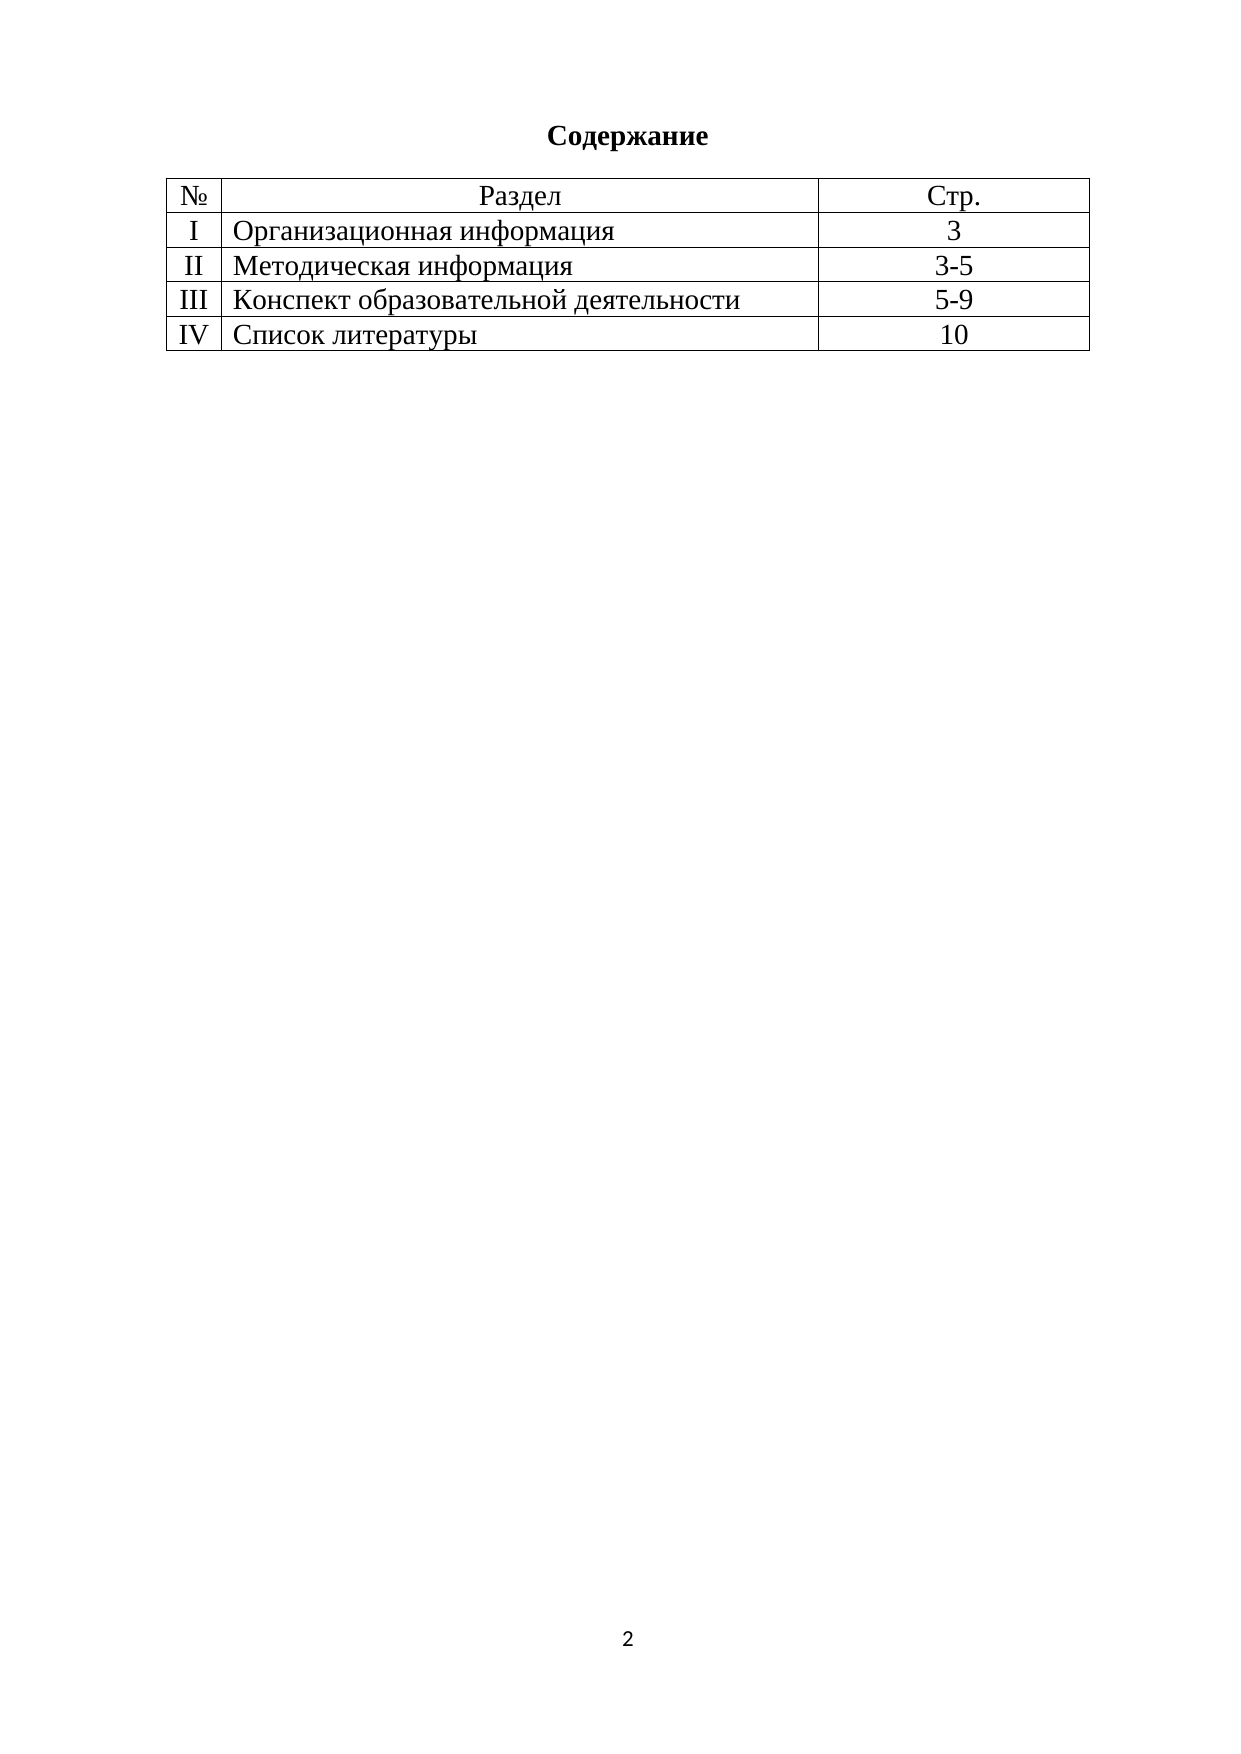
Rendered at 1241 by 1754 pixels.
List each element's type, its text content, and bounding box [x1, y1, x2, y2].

table_cell II [167, 248, 221, 281]
table_cell III [167, 282, 221, 316]
table_cell 3-5 [819, 248, 1089, 281]
table_header Стр. [819, 179, 1089, 212]
table_cell Конспект образовательной деятельности [222, 282, 818, 316]
table_cell IV [167, 317, 221, 350]
table_cell Список литературы [222, 317, 818, 350]
table_cell 3 [819, 213, 1089, 247]
table_cell 5-9 [819, 282, 1089, 316]
table_header Раздел [222, 179, 818, 212]
table_header № [167, 179, 221, 212]
table_cell Методическая информация [222, 248, 818, 281]
table_cell Организационная информация [222, 213, 818, 247]
table_cell I [167, 213, 221, 247]
text Содержание [177, 118, 1078, 152]
table_cell 10 [819, 317, 1089, 350]
